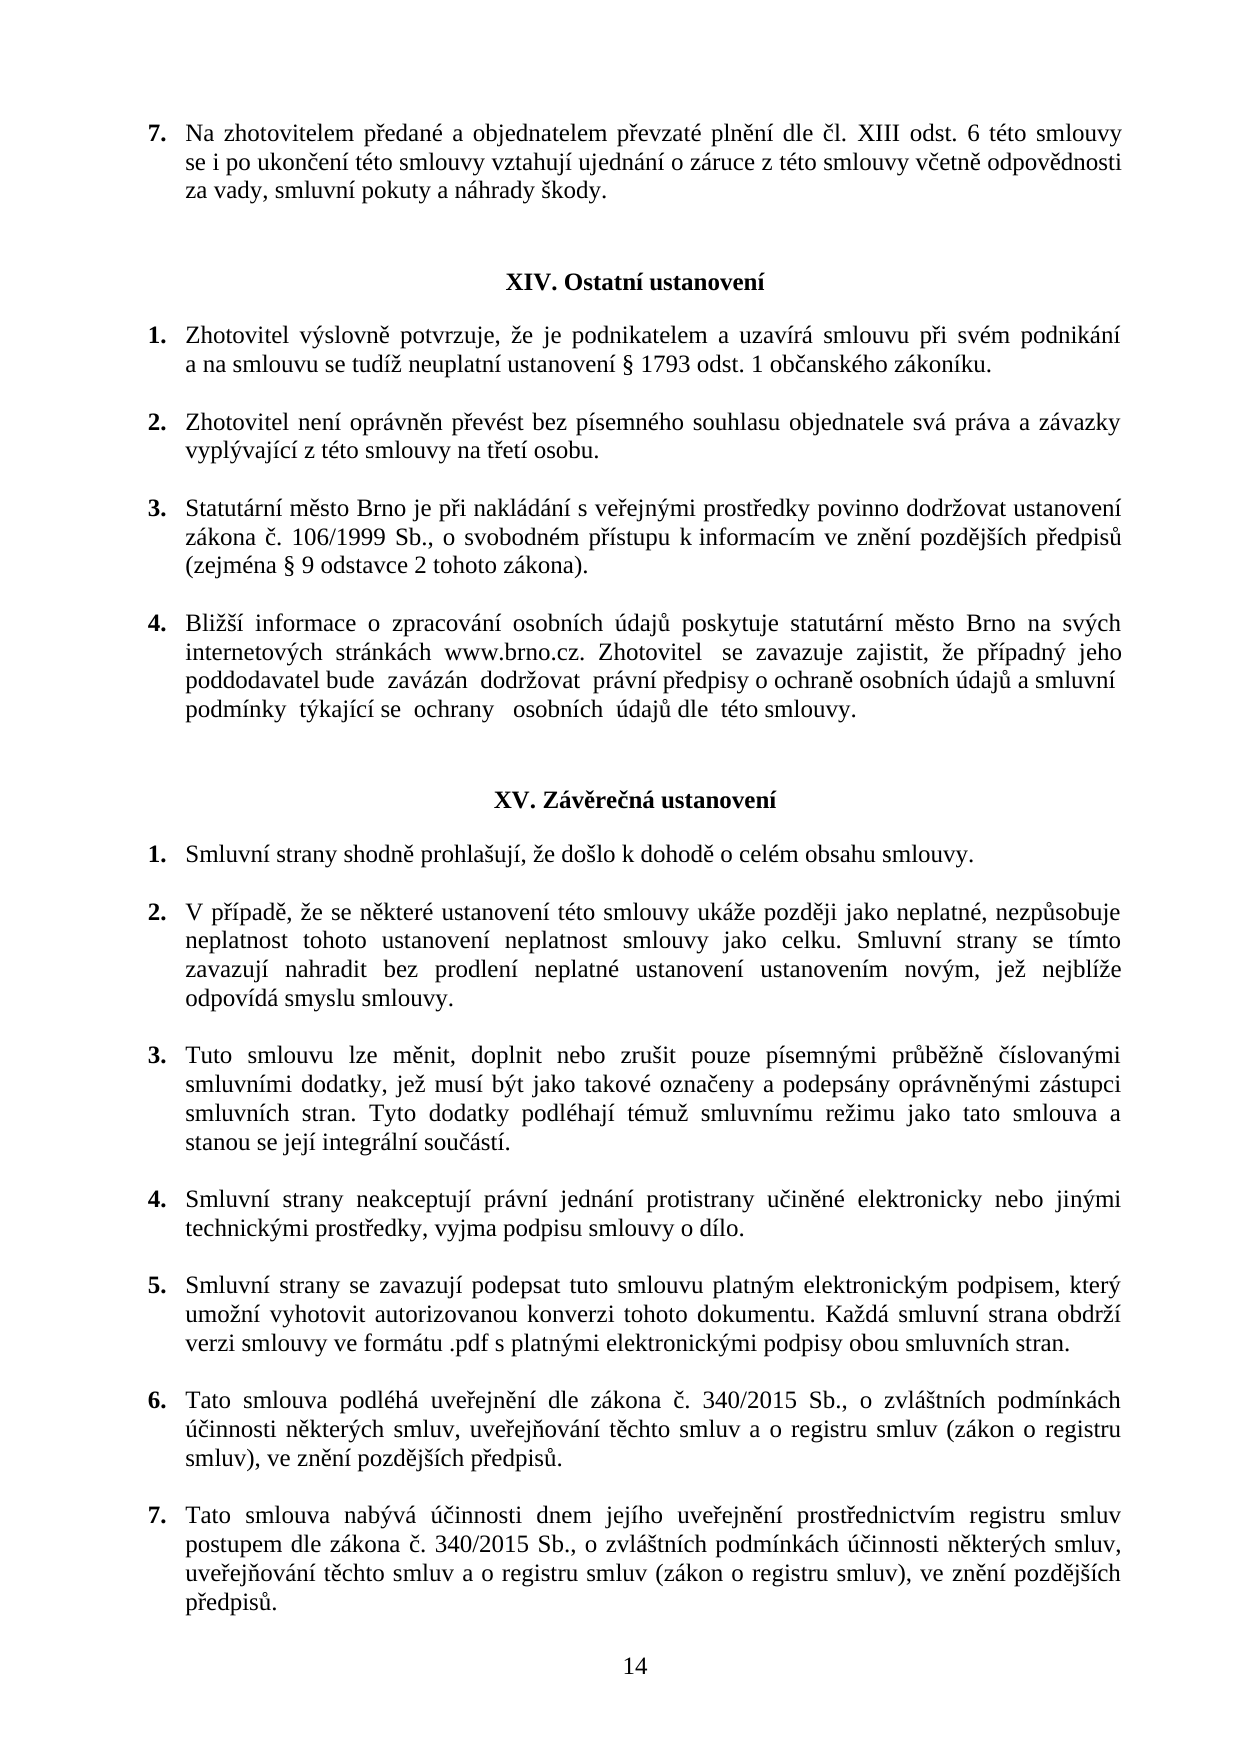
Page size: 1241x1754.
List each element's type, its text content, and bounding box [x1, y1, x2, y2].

list V případě, že se některé ustanovení této smlouvy ukáže později jako neplatné, nezpůsobuje neplatnost tohoto ustanovení neplatnost smlouvy jako celku. Smluvní strany se tímto zavazují nahradit bez prodlení neplatné ustanovení ustanovením novým, jež nejblíže odpovídá smyslu smlouvy. [148, 897, 1122, 1012]
list Bližší informace o zpracování osobních údajů poskytuje statutární město Brno na svých internetových stránkách www.brno.cz. Zhotovitel se zavazuje zajistit, že případný jeho poddodavatel bude zavázán dodržovat právní předpisy o ochraně osobních údajů a smluvní podmínky týkající se ochrany osobních údajů dle této smlouvy. [148, 608, 1122, 723]
list Smluvní strany shodně prohlašují, že došlo k dohodě o celém obsahu smlouvy. [148, 839, 1122, 868]
subtitle Ostatní ustanovení [148, 267, 1122, 296]
list Statutární město Brno je při nakládání s veřejnými prostředky povinno dodržovat ustanovení zákona č. 106/1999 Sb., o svobodném přístupu k informacím ve znění pozdějších předpisů (zejména § 9 odstavce 2 tohoto zákona). [148, 493, 1122, 579]
list Smluvní strany se zavazují podepsat tuto smlouvu platným elektronickým podpisem, který umožní vyhotovit autorizovanou konverzi tohoto dokumentu. Každá smluvní strana obdrží verzi smlouvy ve formátu .pdf s platnými elektronickými podpisy obou smluvních stran. [148, 1271, 1122, 1357]
list Smluvní strany neakceptují právní jednání protistrany učiněné elektronicky nebo jinými technickými prostředky, vyjma podpisu smlouvy o dílo. [148, 1184, 1122, 1242]
subtitle Závěrečná ustanovení [148, 786, 1122, 814]
list Na zhotovitelem předané a objednatelem převzaté plnění dle čl. XIII odst. 6 této smlouvy se i po ukončení této smlouvy vztahují ujednání o záruce z této smlouvy včetně odpovědnosti za vady, smluvní pokuty a náhrady škody. [148, 118, 1122, 204]
list Zhotovitel není oprávněn převést bez písemného souhlasu objednatele svá práva a závazky vyplývající z této smlouvy na třetí osobu. [148, 407, 1122, 464]
list Tato smlouva nabývá účinnosti dnem jejího uveřejnění prostřednictvím registru smluv postupem dle zákona č. 340/2015 Sb., o zvláštních podmínkách účinnosti některých smluv, uveřejňování těchto smluv a o registru smluv (zákon o registru smluv), ve znění pozdějších předpisů. [148, 1501, 1122, 1616]
list Tuto smlouvu lze měnit, doplnit nebo zrušit pouze písemnými průběžně číslovanými smluvními dodatky, jež musí být jako takové označeny a podepsány oprávněnými zástupci smluvních stran. Tyto dodatky podléhají témuž smluvnímu režimu jako tato smlouva a stanou se její integrální součástí. [148, 1041, 1122, 1156]
list Tato smlouva podléhá uveřejnění dle zákona č. 340/2015 Sb., o zvláštních podmínkách účinnosti některých smluv, uveřejňování těchto smluv a o registru smluv (zákon o registru smluv), ve znění pozdějších předpisů. [148, 1386, 1122, 1472]
list Zhotovitel výslovně potvrzuje, že je podnikatelem a uzavírá smlouvu při svém podnikání a na smlouvu se tudíž neuplatní ustanovení § 1793 odst. 1 občanského zákoníku. [148, 321, 1122, 378]
